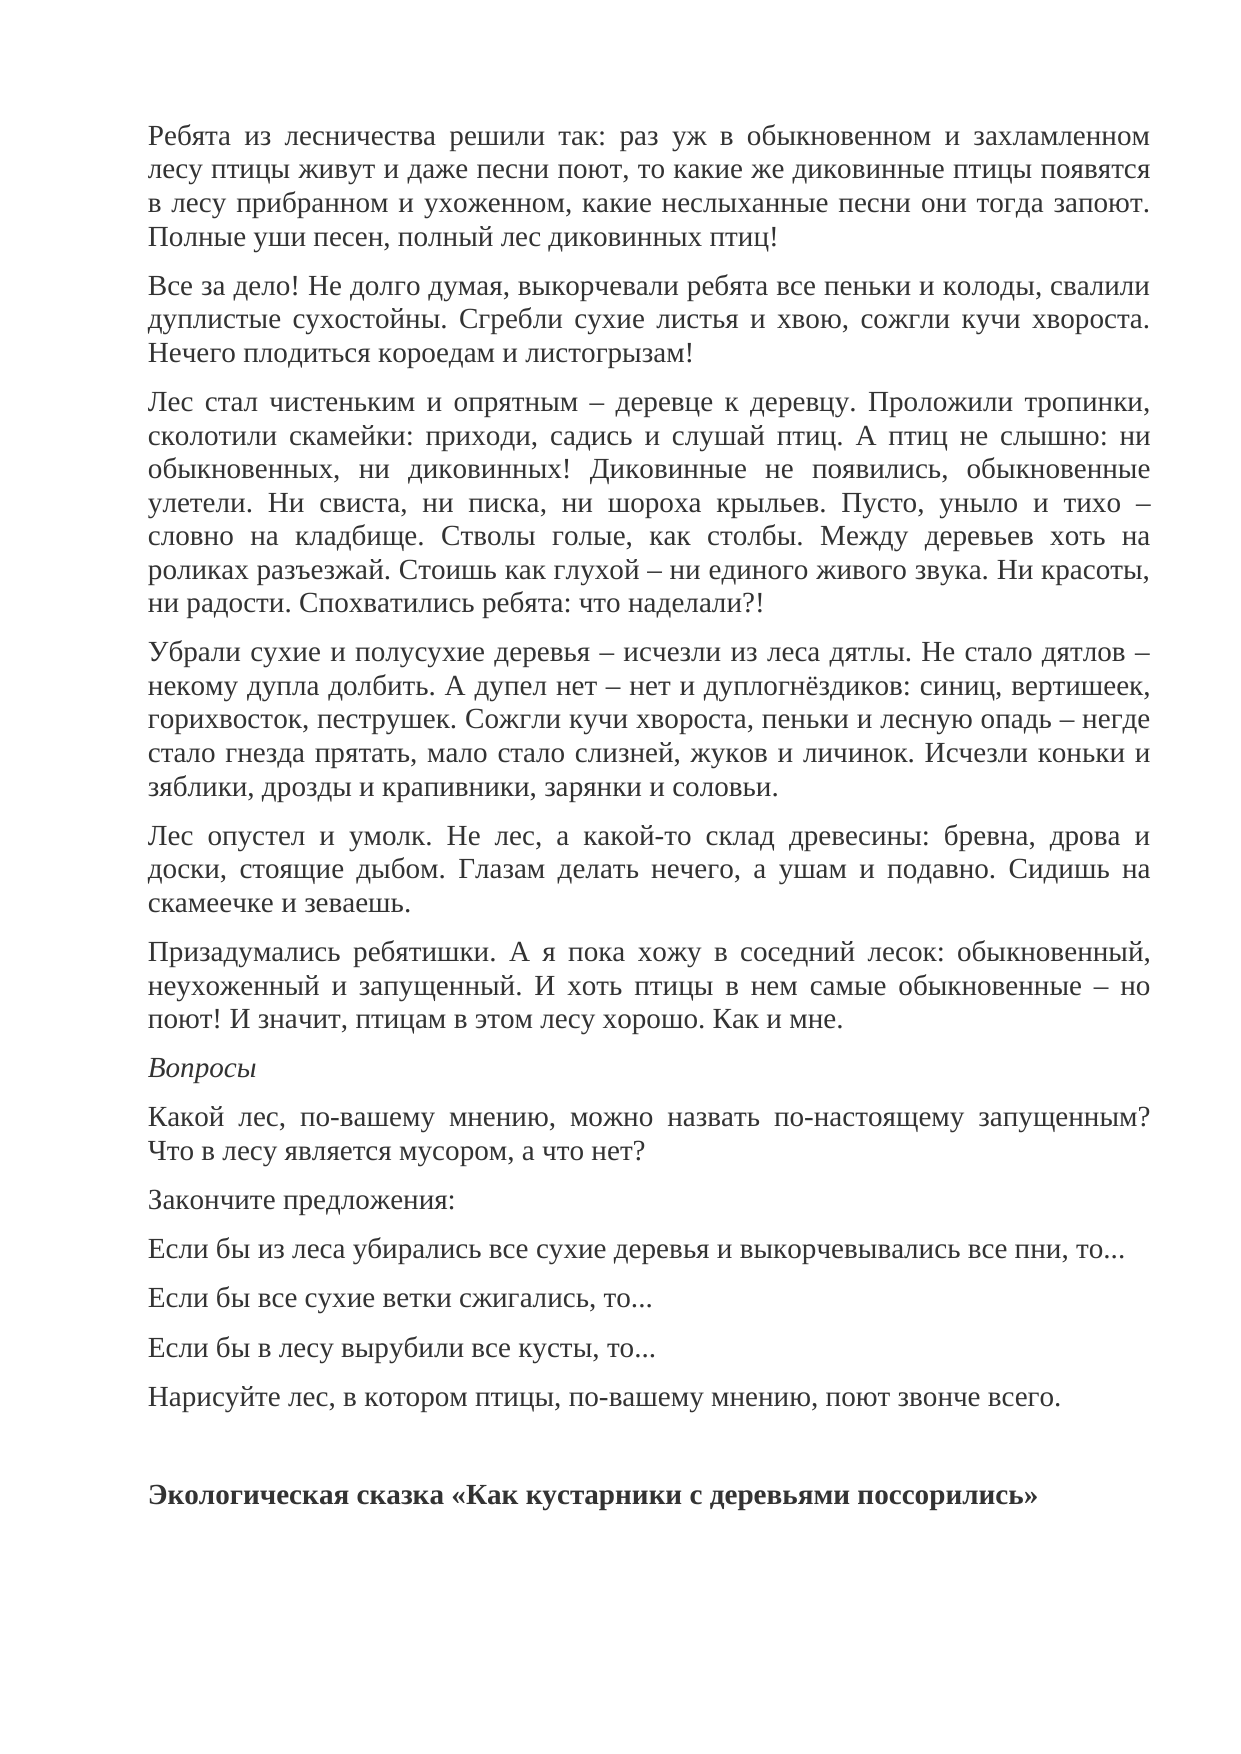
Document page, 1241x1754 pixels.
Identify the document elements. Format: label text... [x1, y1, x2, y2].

text Лес опустел и умолк. Не лес, а какой-то склад древесины: бревна, дрова и доски, стоящие дыбом. Глазам делать нечего, а ушам и подавно. Сидишь на скамеечке и зеваешь. [148, 818, 1152, 918]
text Нарисуйте лес, в котором птицы, по-вашему мнению, поют звонче всего. [148, 1379, 1152, 1412]
text Ребята из лесничества решили так: раз уж в обыкновенном и захламленном лесу птицы живут и даже песни поют, то какие же диковинные птицы появятся в лесу прибранном и ухоженном, какие неслыханные песни они тогда запоют. Полные уши песен, полный лес диковинных птиц! [148, 118, 1152, 252]
text Экологическая сказка «Как кустарники с деревьями поссорились» [148, 1477, 1152, 1511]
text Убрали сухие и полусухие деревья – исчезли из леса дятлы. Не стало дятлов – некому дупла долбить. А дупел нет – нет и дуплогнёздиков: синиц, вертишеек, горихвосток, пеструшек. Сожгли кучи хвороста, пеньки и лесную опадь – негде стало гнезда прятать, мало стало слизней, жуков и личинок. Исчезли коньки и зяблики, дрозды и крапивники, зарянки и соловьи. [148, 634, 1152, 802]
text Какой лес, по-вашему мнению, можно назвать по-настоящему запущенным? Что в лесу является мусором, а что нет? [148, 1099, 1152, 1167]
text Закончите предложения: [148, 1182, 1152, 1216]
text Если бы из леса убирались все сухие деревья и выкорчевывались все пни, то... [148, 1231, 1152, 1265]
text Вопросы [148, 1050, 1152, 1084]
text Если бы все сухие ветки сжигались, то... [148, 1281, 1152, 1314]
text Все за дело! Не долго думая, выкорчевали ребята все пеньки и колоды, свалили дуплистые сухостойны. Сгребли сухие листья и хвою, сожгли кучи хвороста. Нечего плодиться короедам и листогрызам! [148, 268, 1152, 368]
text Призадумались ребятишки. А я пока хожу в соседний лесок: обыкновенный, неухоженный и запущенный. И хоть птицы в нем самые обыкновенные – но поют! И значит, птицам в этом лесу хорошо. Как и мне. [148, 934, 1152, 1035]
text Если бы в лесу вырубили все кусты, то... [148, 1330, 1152, 1363]
text Лес стал чистеньким и опрятным – деревце к деревцу. Проложили тропинки, сколотили скамейки: приходи, садись и слушай птиц. А птиц не слышно: ни обыкновенных, ни диковинных! Диковинные не появились, обыкновенные улетели. Ни свиста, ни писка, ни шороха крыльев. Пусто, уныло и тихо – словно на кладбище. Стволы голые, как столбы. Между деревьев хоть на роликах разъезжай. Стоишь как глухой – ни единого живого звука. Ни красоты, ни радости. Спохватились ребята: что наделали?! [148, 384, 1152, 619]
